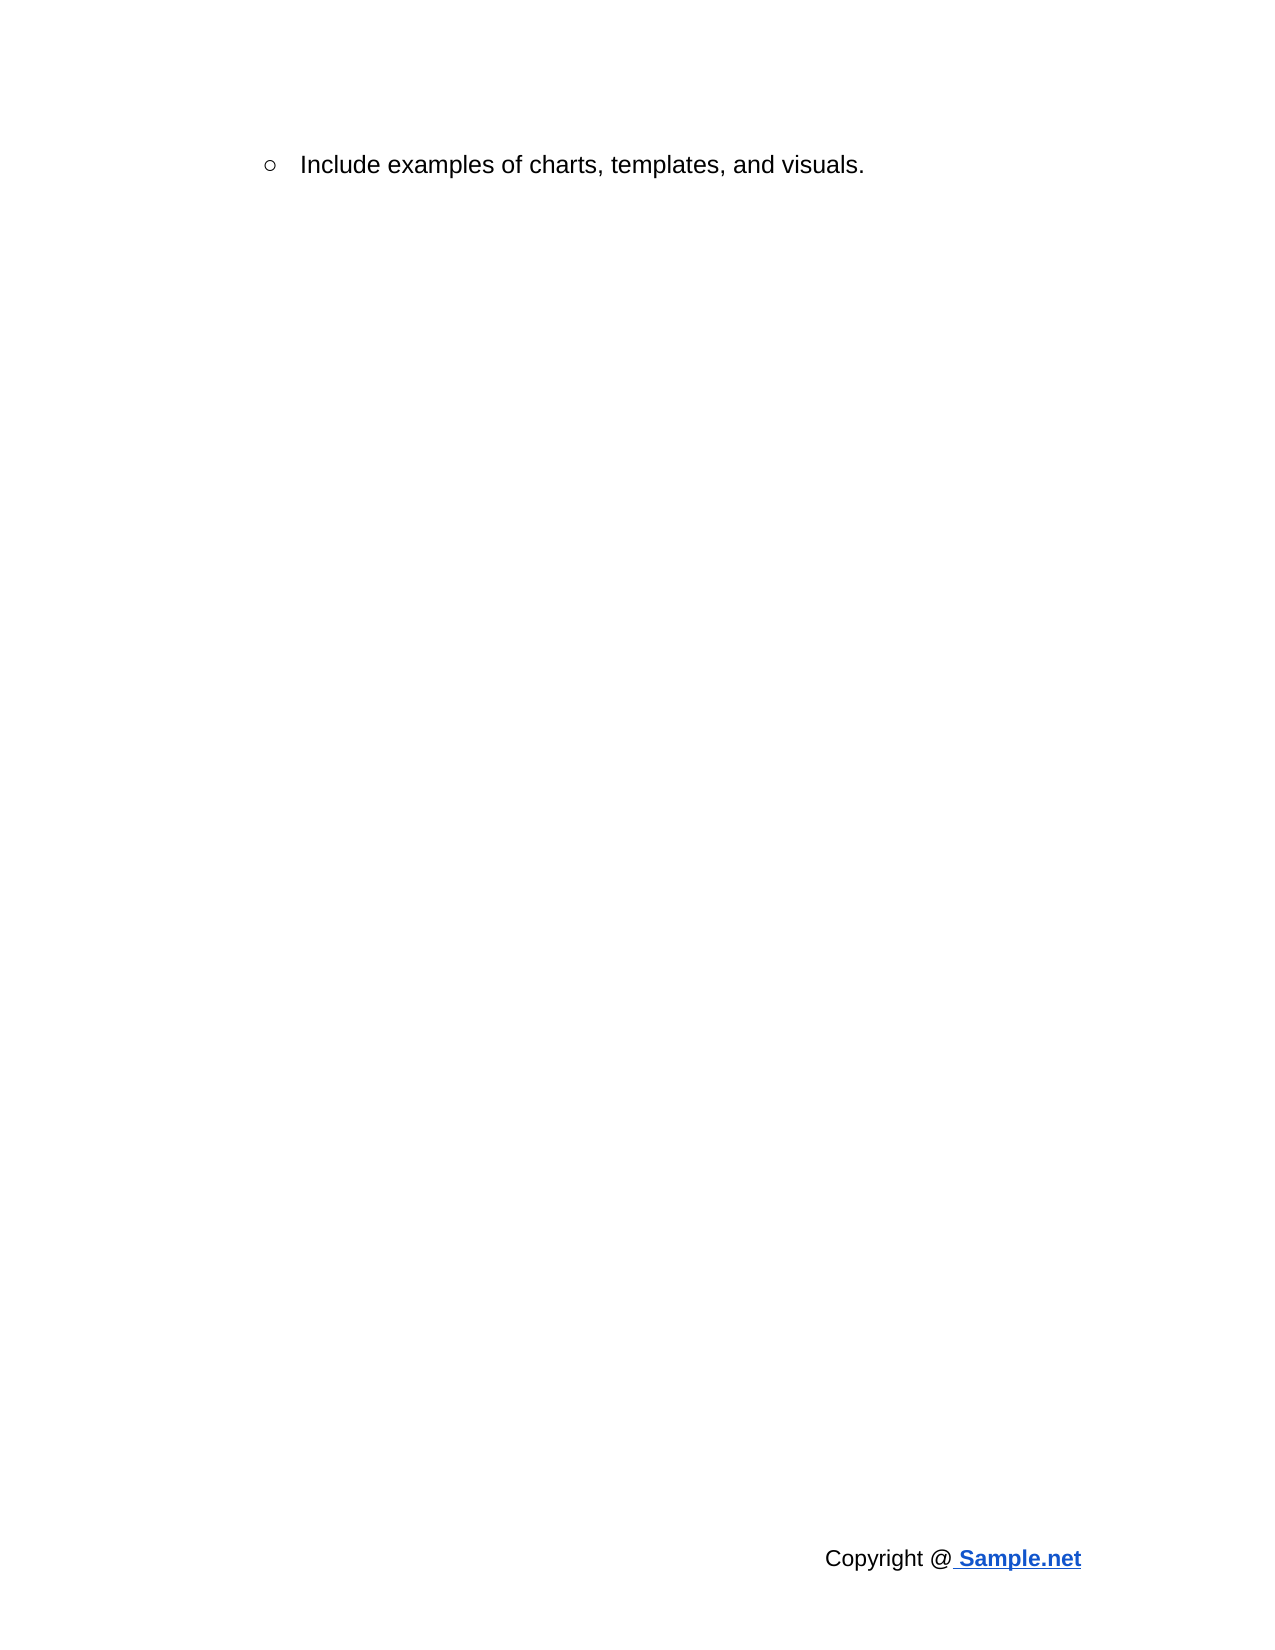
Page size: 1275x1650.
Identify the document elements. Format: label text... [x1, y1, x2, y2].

list Include examples of charts, templates, and visuals. [262, 150, 1125, 179]
